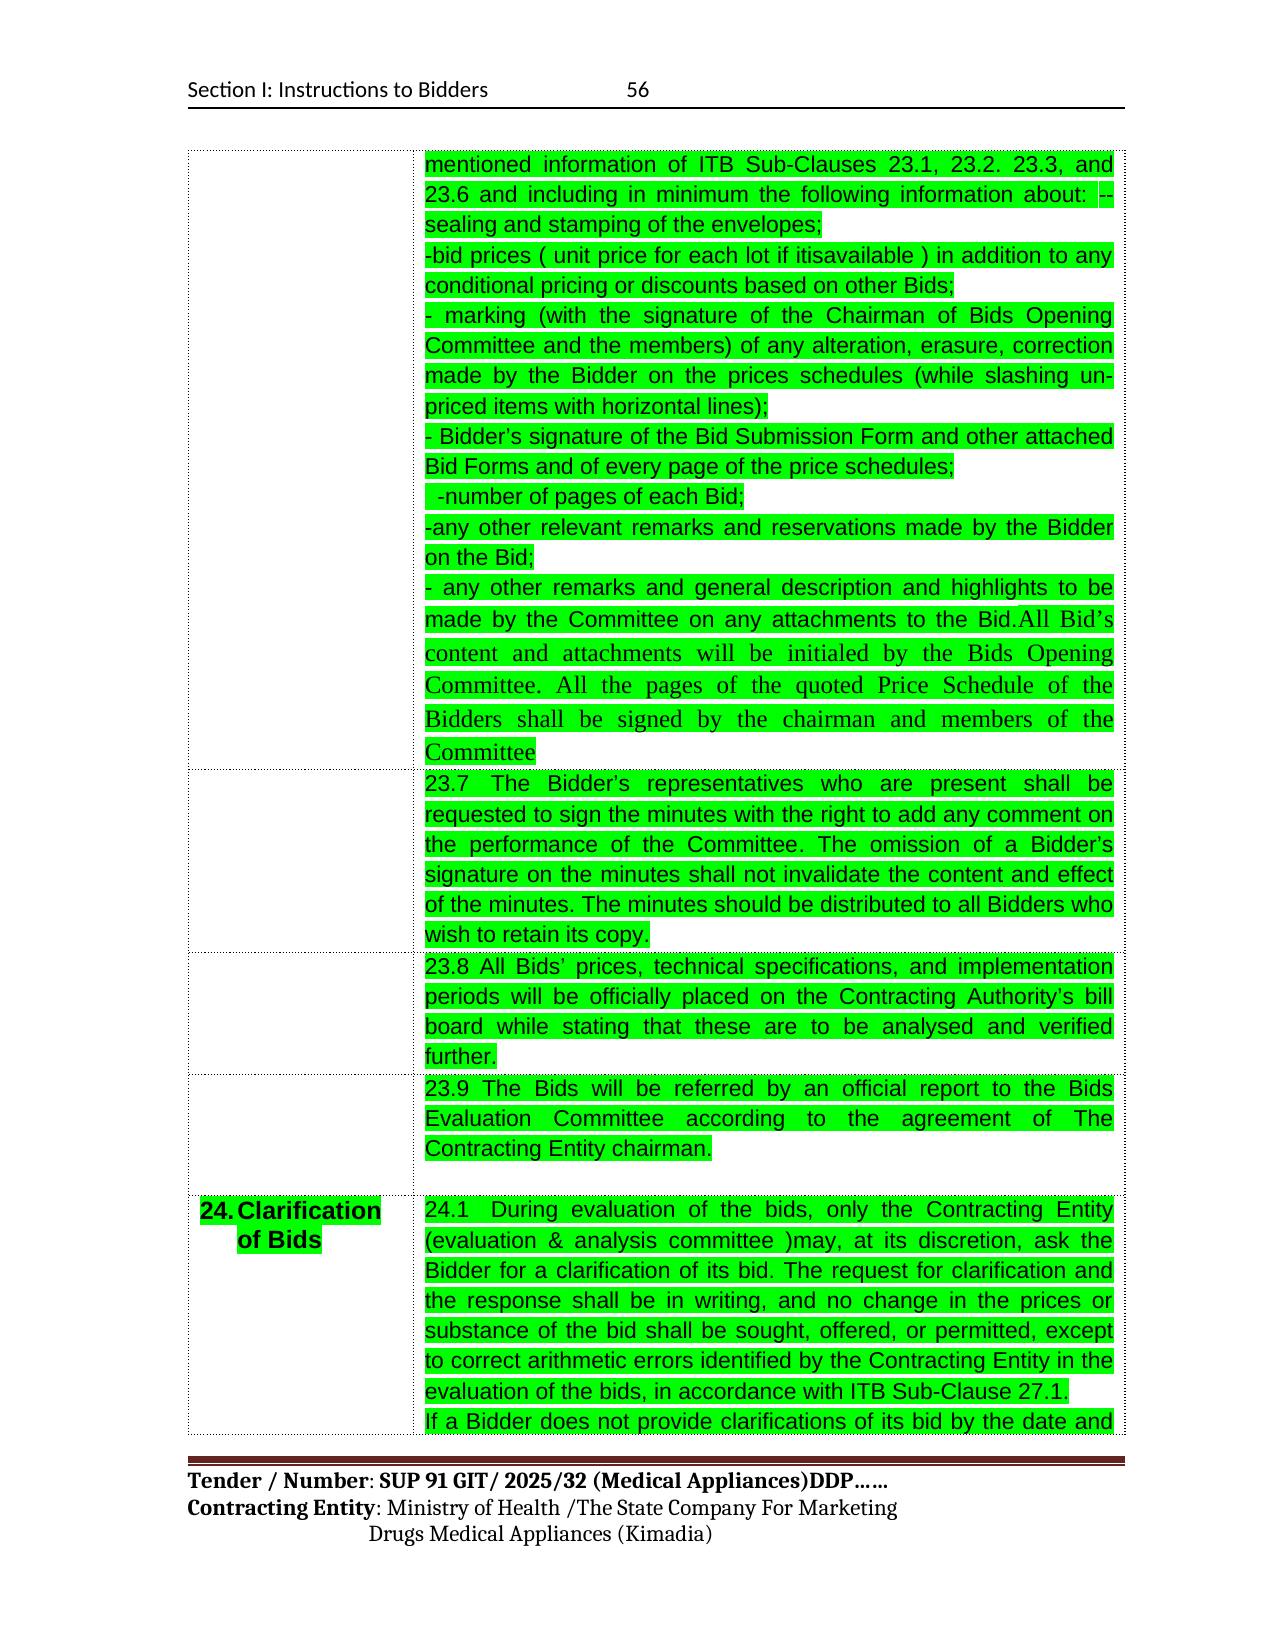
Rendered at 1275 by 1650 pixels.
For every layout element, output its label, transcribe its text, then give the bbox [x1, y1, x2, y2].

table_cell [188, 1195, 413, 1434]
table_cell [188, 150, 413, 769]
table_cell 23.9 The Bids will be referred by an official report to the Bids Evaluation Committee according to the agreement of The Contracting Entity chairman. [413, 1074, 1125, 1195]
table_cell 23.8 All Bids’ prices, technical specifications, and implementation periods will be officially placed on the Contracting Authority’s bill board while stating that these are to be analysed and verified further. [413, 952, 1125, 1073]
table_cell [413, 1195, 1125, 1434]
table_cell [413, 150, 1125, 769]
table_cell 23.7 The Bidder’s representatives who are present shall be requested to sign the minutes with the right to add any comment on the performance of the Committee. The omission of a Bidder’s signature on the minutes shall not invalidate the content and effect of the minutes. The minutes should be distributed to all Bidders who wish to retain its copy. [413, 769, 1125, 952]
table_cell [188, 1074, 413, 1195]
table_cell [188, 952, 413, 1073]
table_cell [188, 769, 413, 952]
